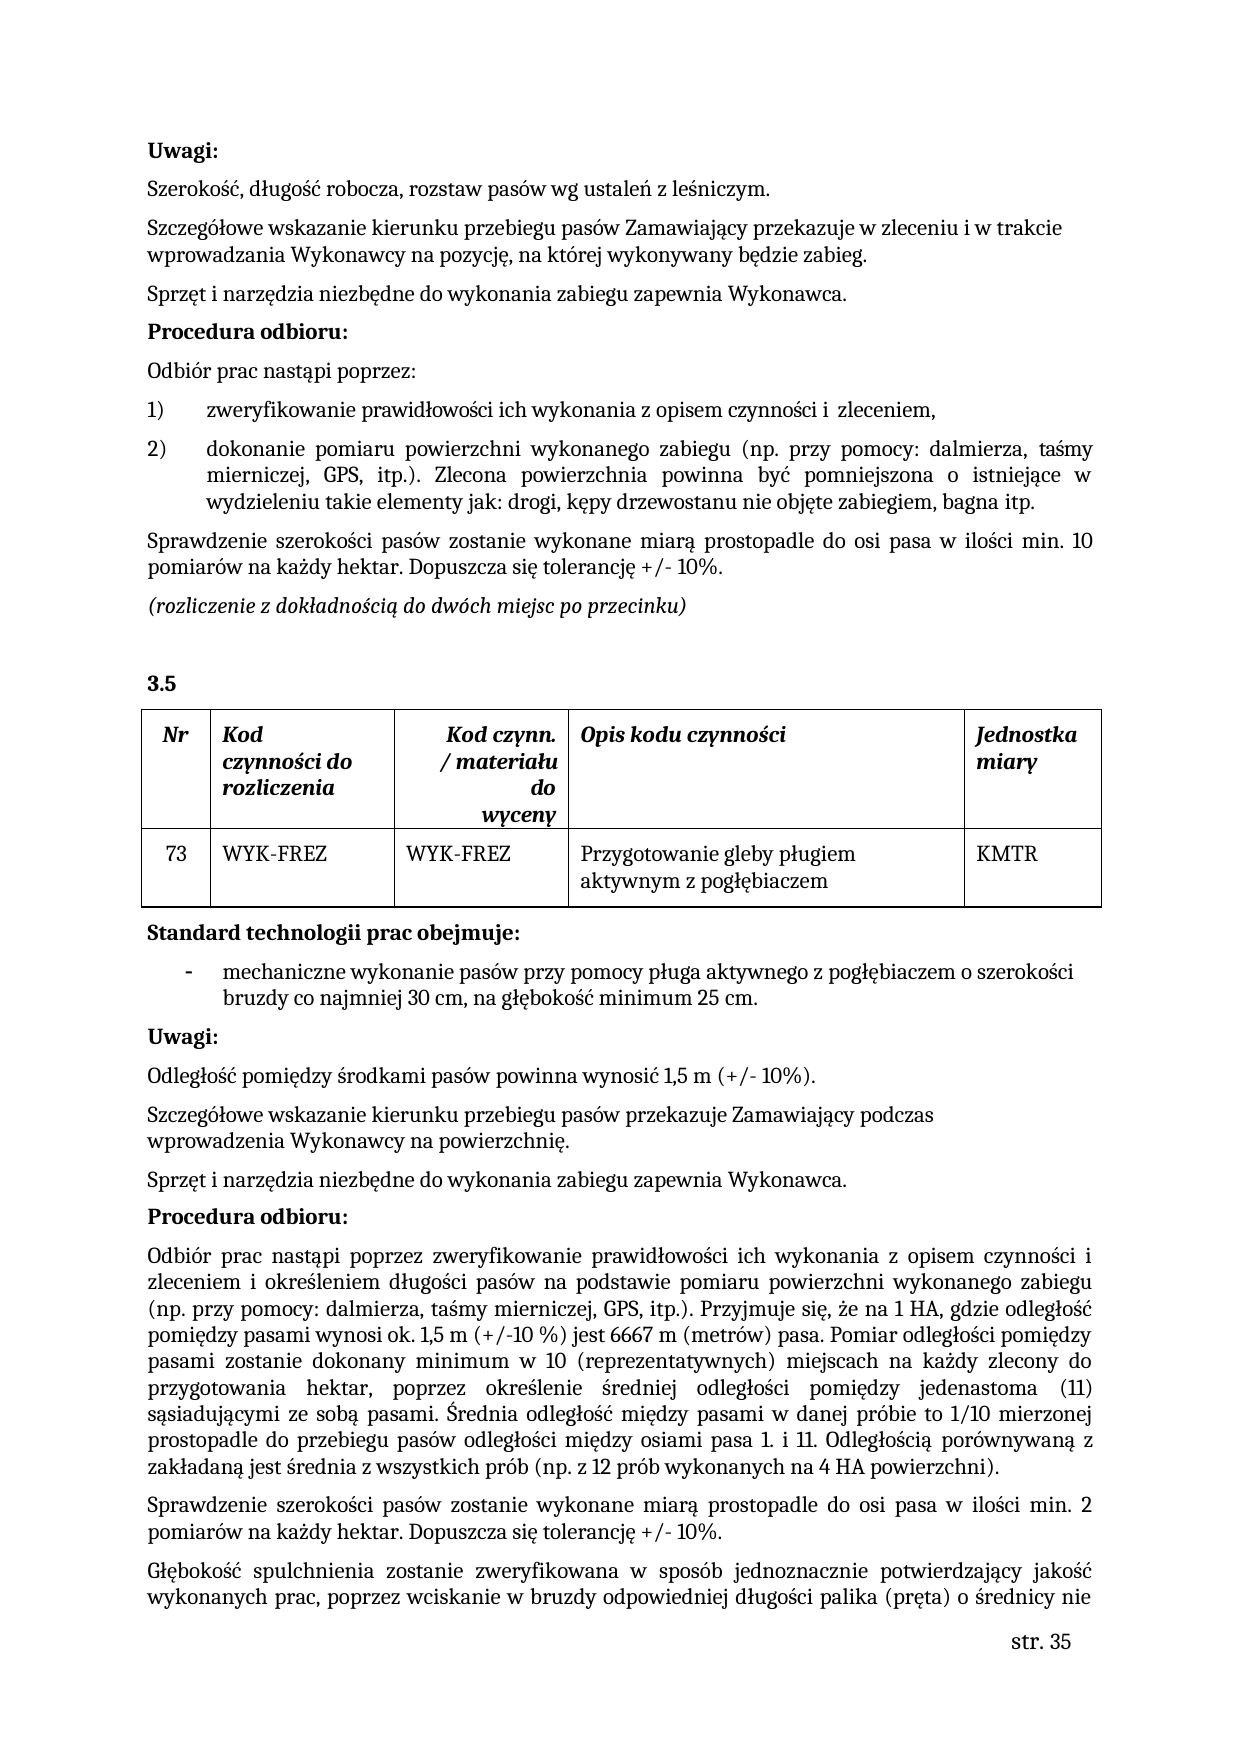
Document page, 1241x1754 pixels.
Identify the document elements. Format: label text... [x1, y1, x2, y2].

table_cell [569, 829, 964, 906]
text Sprawdzenie szerokości pasów zostanie wykonane miarą prostopadle do osi pasa w ilości min. 10 pomiarów na każdy hektar. Dopuszcza się tolerancję +/- 10%. [147, 527, 1093, 580]
text Standard technologii prac obejmuje: [147, 920, 1119, 946]
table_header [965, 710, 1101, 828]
text Szczegółowe wskazanie kierunku przebiegu pasów przekazuje Zamawiający podczas wprowadzenia Wykonawcy na powierzchnię. [147, 1102, 978, 1154]
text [147, 1557, 1093, 1610]
text Szerokość, długość robocza, rozstaw pasów wg ustaleń z leśniczym. [147, 176, 1119, 203]
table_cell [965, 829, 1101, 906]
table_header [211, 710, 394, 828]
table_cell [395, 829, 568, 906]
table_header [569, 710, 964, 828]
subtitle Procedura odbioru: [147, 319, 1119, 346]
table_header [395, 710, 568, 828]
list zweryfikowanie prawidłowości ich wykonania z opisem czynności i zleceniem, [147, 397, 1119, 423]
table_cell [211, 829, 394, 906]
subtitle Procedura odbioru: [147, 1204, 1119, 1230]
subtitle Uwagi: [147, 1024, 1119, 1050]
text Odległość pomiędzy środkami pasów powinna wynosić 1,5 m (+/- 10%). [147, 1063, 1119, 1089]
list dokonanie pomiaru powierzchni wykonanego zabiegu (np. przy pomocy: dalmierza, taśmy mierniczej, GPS, itp.). Zlecona powierzchnia powinna być pomniejszona o istniejące w wydzieleniu takie elementy jak: drogi, kępy drzewostanu nie objęte zabiegiem, bagna itp. [147, 436, 1093, 515]
text Odbiór prac nastąpi poprzez: [147, 358, 1119, 384]
text Sprzęt i narzędzia niezbędne do wykonania zabiegu zapewnia Wykonawca. [147, 1167, 1119, 1193]
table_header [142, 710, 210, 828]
text Odbiór prac nastąpi poprzez zweryfikowanie prawidłowości ich wykonania z opisem czynności i zleceniem i określeniem długości pasów na podstawie pomiaru powierzchni wykonanego zabiegu (np. przy pomocy: dalmierza, taśmy mierniczej, GPS, itp.). Przyjmuje się, że na 1 HA, gdzie odległość pomiędzy pasami wynosi ok. 1,5 m (+/-10 %) jest 6667 m (metrów) pasa. Pomiar odległości pomiędzy pasami zostanie dokonany minimum w 10 (reprezentatywnych) miejscach na każdy zlecony do przygotowania hektar, poprzez określenie średniej odległości pomiędzy jedenastoma (11) sąsiadującymi ze sobą pasami. Średnia odległość między pasami w danej próbie to 1/10 mierzonej prostopadle do przebiegu pasów odległości między osiami pasa 1. i 11. Odległością porównywaną z zakładaną jest średnia z wszystkich prób (np. z 12 prób wykonanych na 4 HA powierzchni). [147, 1243, 1093, 1480]
subtitle 3.5 [147, 670, 1119, 697]
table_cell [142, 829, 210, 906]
subtitle Uwagi: [147, 137, 1119, 164]
text (rozliczenie z dokładnością do dwóch miejsc po przecinku) [147, 593, 1119, 619]
text Sprawdzenie szerokości pasów zostanie wykonane miarą prostopadle do osi pasa w ilości min. 2 pomiarów na każdy hektar. Dopuszcza się tolerancję +/- 10%. [147, 1492, 1093, 1545]
text  mechaniczne wykonanie pasów przy pomocy pługa aktywnego z pogłębiaczem o szerokości bruzdy co najmniej 30 cm, na głębokość minimum 25 cm. [185, 959, 1093, 1011]
text Sprzęt i narzędzia niezbędne do wykonania zabiegu zapewnia Wykonawca. [147, 281, 1119, 307]
text Szczegółowe wskazanie kierunku przebiegu pasów Zamawiający przekazuje w zleceniu i w trakcie wprowadzania Wykonawcy na pozycję, na której wykonywany będzie zabieg. [147, 215, 1093, 268]
